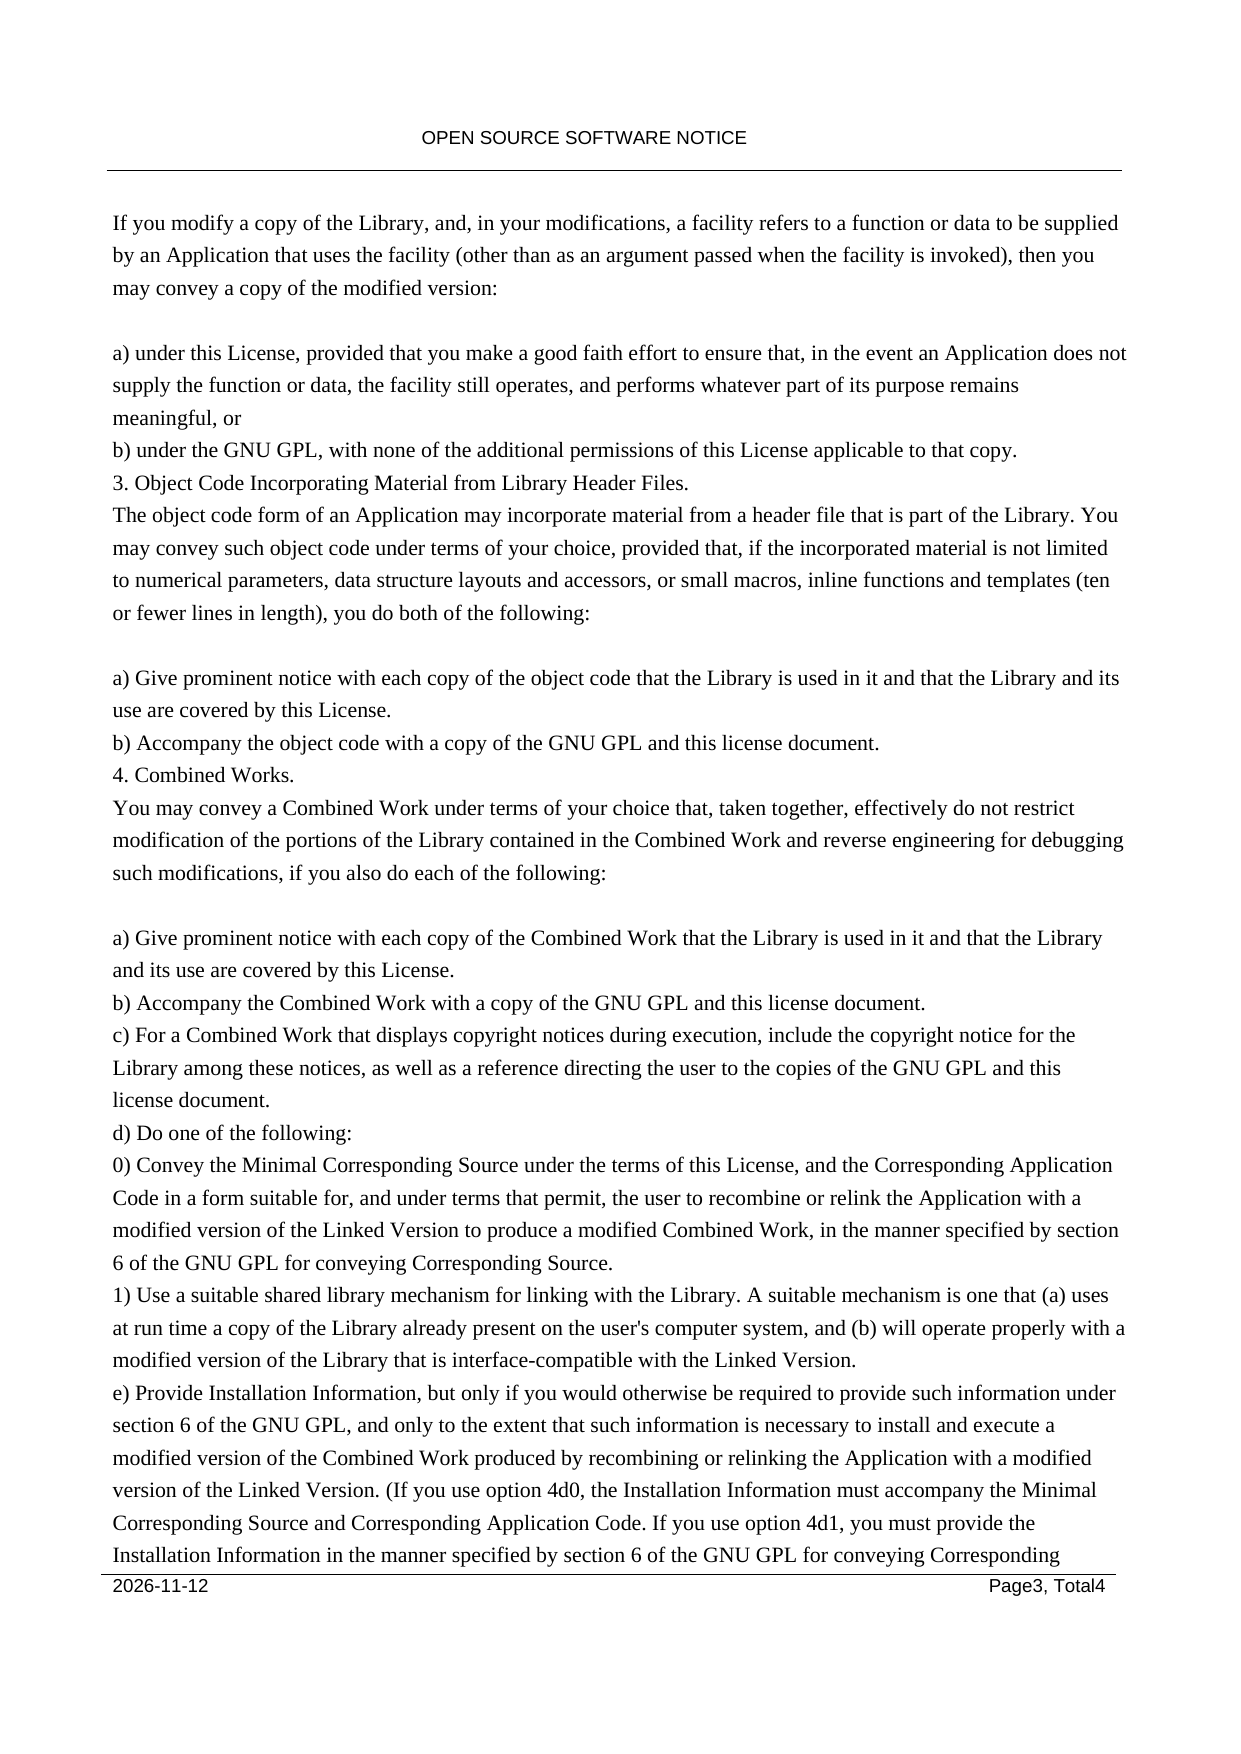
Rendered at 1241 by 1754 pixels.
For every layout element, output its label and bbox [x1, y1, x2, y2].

text [112, 206, 1128, 1571]
